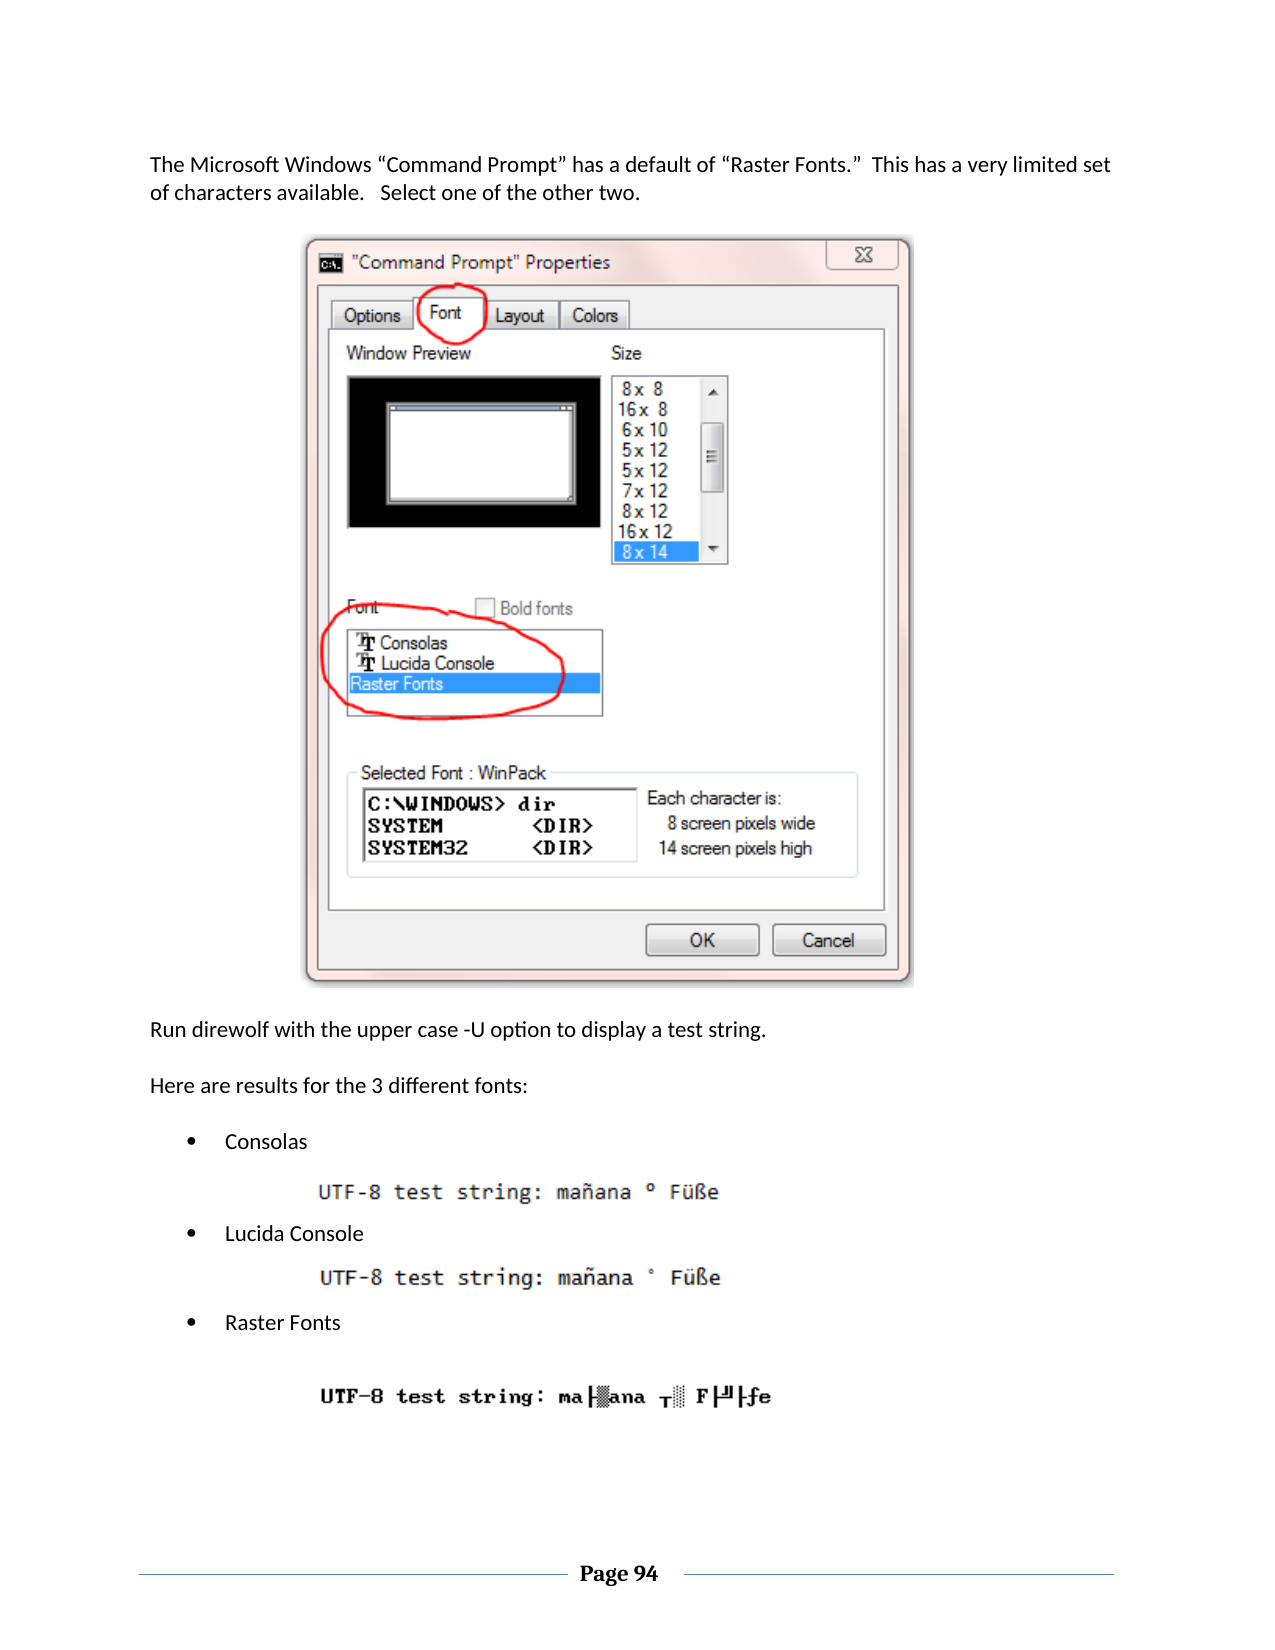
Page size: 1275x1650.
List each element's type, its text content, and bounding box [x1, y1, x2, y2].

picture [300, 234, 914, 988]
list Raster Fonts [187, 1308, 1125, 1336]
text Here are results for the 3 different fonts: [150, 1071, 1125, 1099]
picture [300, 1364, 794, 1430]
list Consolas [187, 1127, 1125, 1155]
picture [300, 1247, 750, 1309]
picture [300, 1155, 739, 1220]
text The Microsoft Windows “Command Prompt” has a default of “Raster Fonts.” This has a very limited set of characters available. Select one of the other two. [150, 150, 1125, 206]
list Lucida Console [187, 1219, 1125, 1247]
text Run direwolf with the upper case -U option to display a test string. [150, 1015, 1125, 1043]
